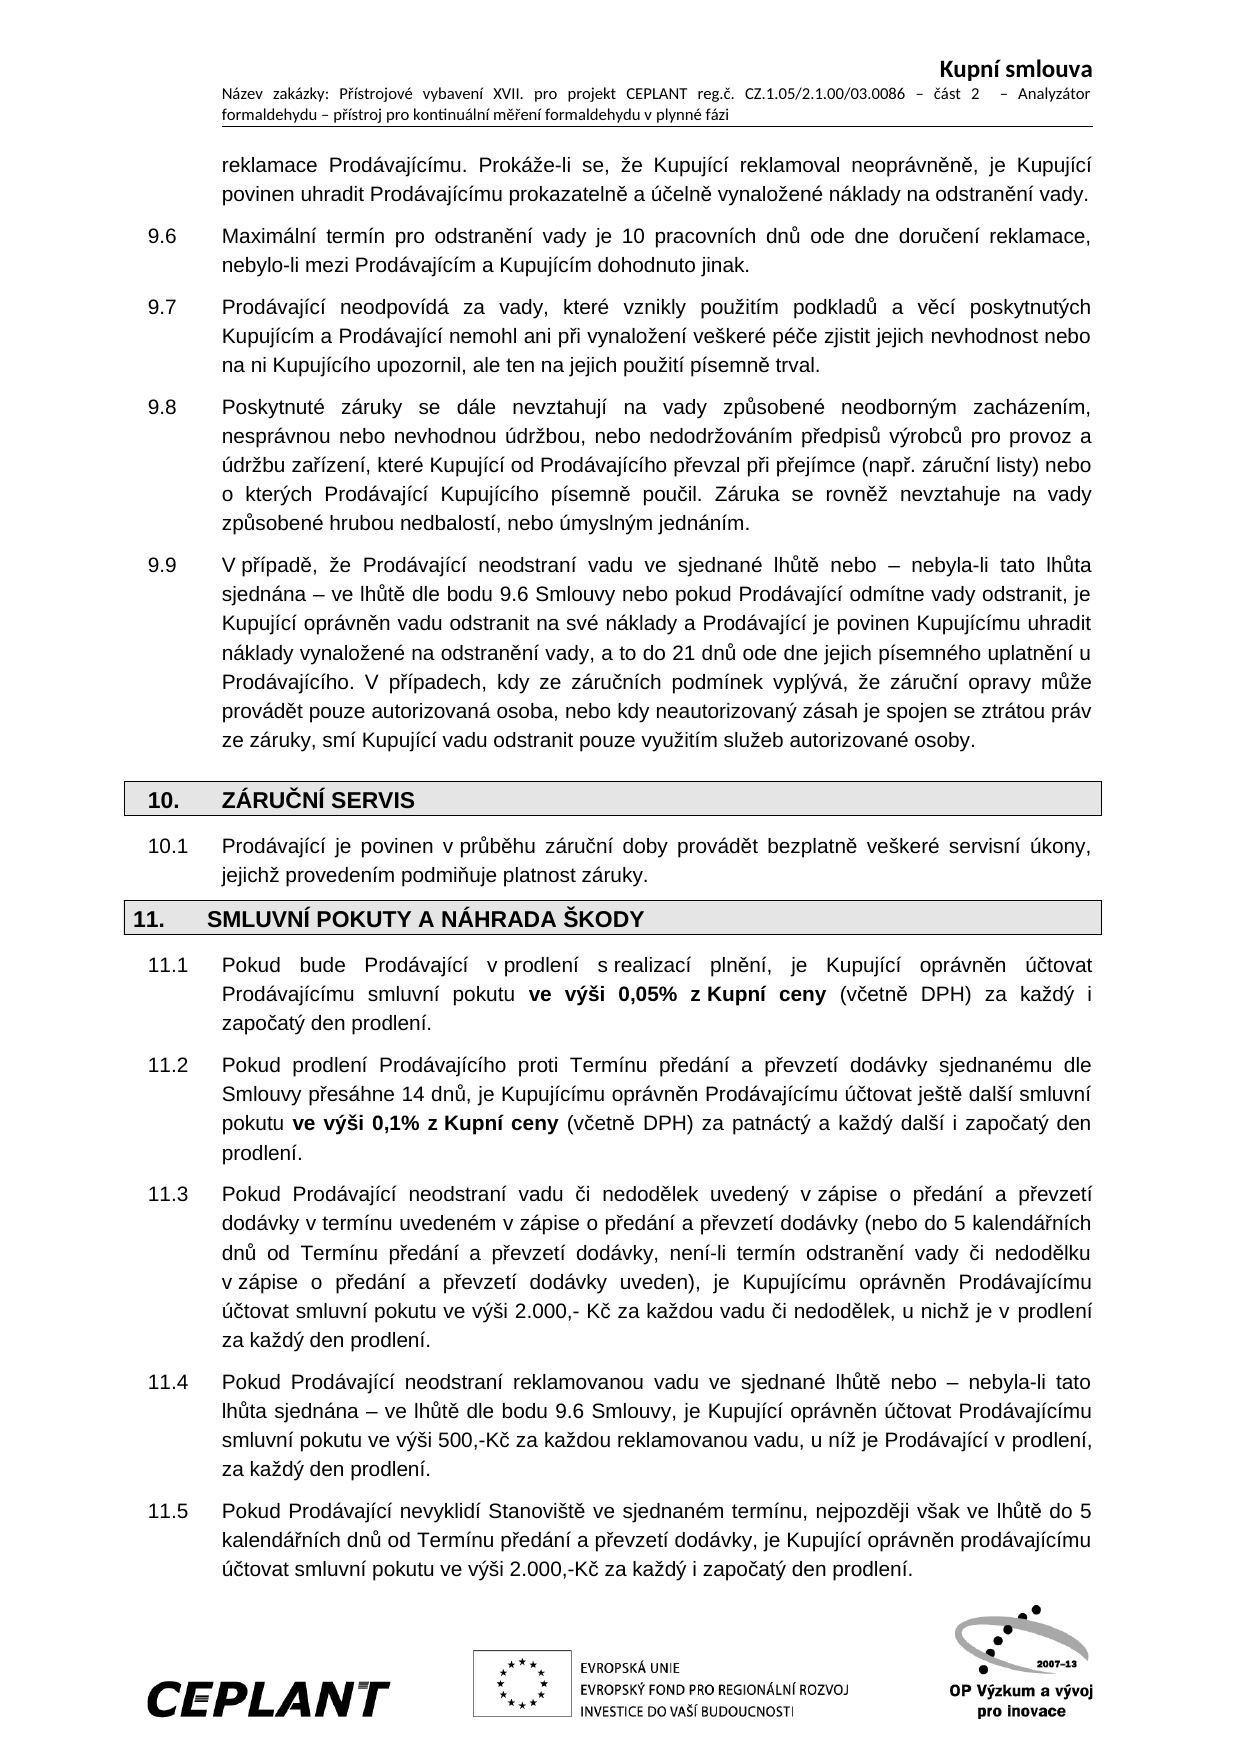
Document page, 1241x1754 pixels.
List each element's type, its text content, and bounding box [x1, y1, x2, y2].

picture [147, 1605, 1093, 1719]
subtitle 10.1 Prodávající je povinen v průběhu záruční doby provádět bezplatně veškeré servisní úkony, jejichž provedením podmiňuje platnost záruky. [148, 829, 1093, 887]
subtitle 9.6 Maximální termín pro odstranění vady je 10 pracovních dnů ode dne doručení reklamace, nebylo-li mezi Prodávajícím a Kupujícím dohodnuto jinak. [148, 218, 1093, 277]
subtitle ZÁRUČNÍ SERVIS [125, 782, 1101, 815]
subtitle 11.5 Pokud Prodávající nevyklidí Stanoviště ve sjednaném termínu, nejpozději však ve lhůtě do 5 kalendářních dnů od Termínu předání a převzetí dodávky, je Kupující oprávněn prodávajícímu účtovat smluvní pokutu ve výši 2.000,-Kč za každý i započatý den prodlení. [148, 1493, 1093, 1581]
subtitle SMLUVNÍ POKUTY A NÁHRADA ŠKODY [125, 901, 1101, 934]
subtitle 9.7 Prodávající neodpovídá za vady, které vznikly použitím podkladů a věcí poskytnutých Kupujícím a Prodávající nemohl ani při vynaložení veškeré péče zjistit jejich nevhodnost nebo na ni Kupujícího upozornil, ale ten na jejich použití písemně trval. [148, 289, 1093, 377]
subtitle 11.1 Pokud bude Prodávající v prodlení s realizací plnění, je Kupující oprávněn účtovat Prodávajícímu smluvní pokutu ve výši 0,05% z Kupní ceny (včetně DPH) za každý i započatý den prodlení. [148, 948, 1093, 1035]
subtitle 9.8 Poskytnuté záruky se dále nevztahují na vady způsobené neodborným zacházením, nesprávnou nebo nevhodnou údržbou, nebo nedodržováním předpisů výrobců pro provoz a údržbu zařízení, které Kupující od Prodávajícího převzal při přejímce (např. záruční listy) nebo o kterých Prodávající Kupujícího písemně poučil. Záruka se rovněž nevztahuje na vady způsobené hrubou nedbalostí, nebo úmyslným jednáním. [148, 389, 1093, 535]
subtitle 9.9 V případě, že Prodávající neodstraní vadu ve sjednané lhůtě nebo – nebyla-li tato lhůta sjednána – ve lhůtě dle bodu 9.6 Smlouvy nebo pokud Prodávající odmítne vady odstranit, je Kupující oprávněn vadu odstranit na své náklady a Prodávající je povinen Kupujícímu uhradit náklady vynaložené na odstranění vady, a to do 21 dnů ode dne jejich písemného uplatnění u Prodávajícího. V případech, kdy ze záručních podmínek vyplývá, že záruční opravy může provádět pouze autorizovaná osoba, nebo kdy neautorizovaný zásah je spojen se ztrátou práv ze záruky, smí Kupující vadu odstranit pouze využitím služeb autorizované osoby. [148, 548, 1093, 752]
subtitle 11.2 Pokud prodlení Prodávajícího proti Termínu předání a převzetí dodávky sjednanému dle Smlouvy přesáhne 14 dnů, je Kupujícímu oprávněn Prodávajícímu účtovat ještě další smluvní pokutu ve výši 0,1% z Kupní ceny (včetně DPH) za patnáctý a každý další i započatý den prodlení. [148, 1048, 1093, 1164]
subtitle 11.4 Pokud Prodávající neodstraní reklamovanou vadu ve sjednané lhůtě nebo – nebyla-li tato lhůta sjednána – ve lhůtě dle bodu 9.6 Smlouvy, je Kupující oprávněn účtovat Prodávajícímu smluvní pokutu ve výši 500,-Kč za každou reklamovanou vadu, u níž je Prodávající v prodlení, za každý den prodlení. [148, 1364, 1093, 1481]
subtitle 11.3 Pokud Prodávající neodstraní vadu či nedodělek uvedený v zápise o předání a převzetí dodávky v termínu uvedeném v zápise o předání a převzetí dodávky (nebo do 5 kalendářních dnů od Termínu předání a převzetí dodávky, není-li termín odstranění vady či nedodělku v zápise o předání a převzetí dodávky uveden), je Kupujícímu oprávněn Prodávajícímu účtovat smluvní pokutu ve výši 2.000,- Kč za každou vadu či nedodělek, u nichž je v prodlení za každý den prodlení. [148, 1177, 1093, 1352]
